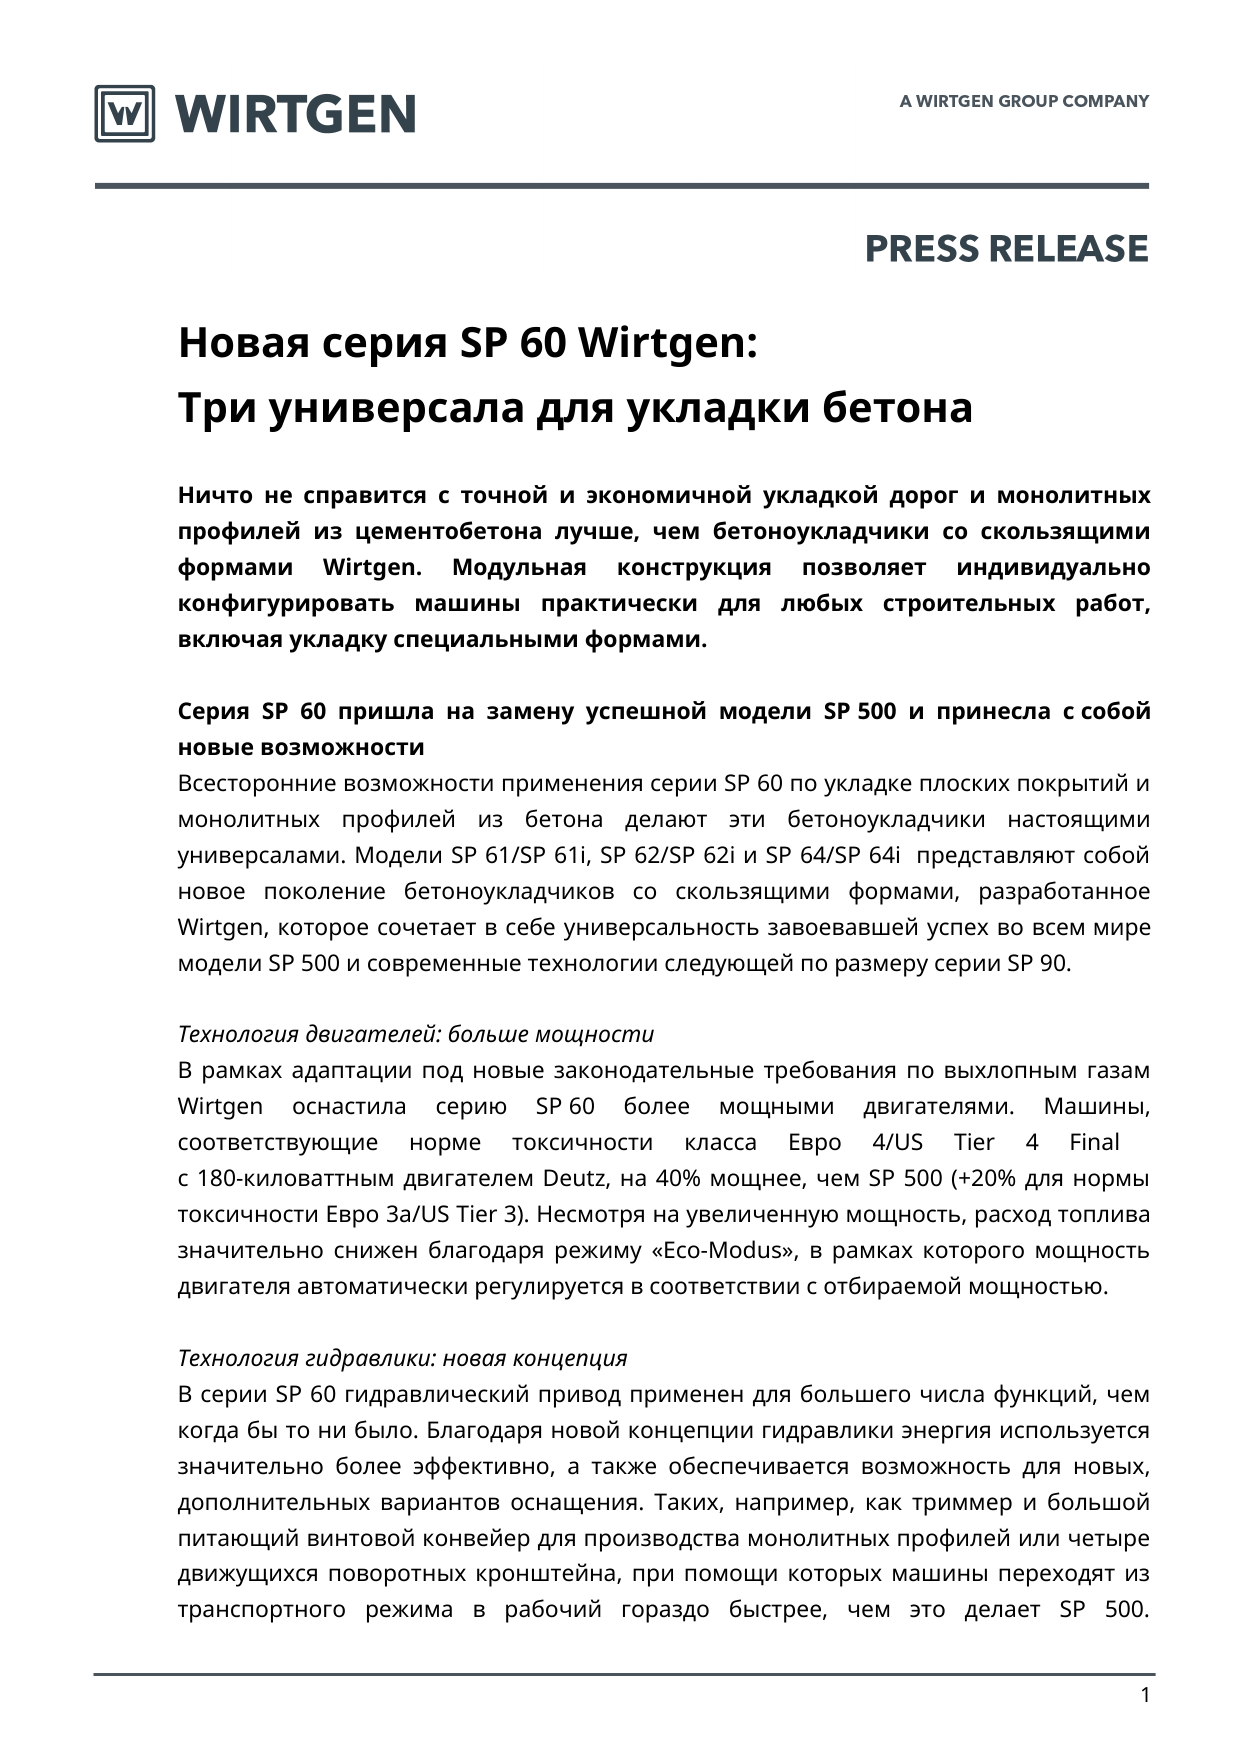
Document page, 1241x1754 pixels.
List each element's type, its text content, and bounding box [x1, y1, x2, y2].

text В рамках адаптации под новые законодательные требования по выхлопным газам Wirtgen оснастила серию SP 60 более мощными двигателями. Машины, соответствующие норме токсичности класса Евро 4/US Tier 4 Final с 180-киловаттным двигателем Deutz, на 40% мощнее, чем SP 500 (+20% для нормы токсичности Евро 3a/US Tier 3). Несмотря на увеличенную мощность, расход топлива значительно снижен благодаря режиму «Eco-Modus», в рамках которого мощность двигателя автоматически регулируется в соответствии с отбираемой мощностью. [177, 1054, 1152, 1301]
text Серия SP 60 пришла на замену успешной модели SP 500 и принесла с собой новые возможности [177, 695, 1152, 762]
picture [65, 1664, 1175, 1684]
picture [75, 57, 1168, 276]
text Новая серия SP 60 Wirtgen: [177, 313, 1152, 370]
text Ничто не справится с точной и экономичной укладкой дорог и монолитных профилей из цементобетона лучше, чем бетоноукладчики со скользящими формами Wirtgen. Модульная конструкция позволяет индивидуально конфигурировать машины практически для любых строительных работ, включая укладку специальными формами. [177, 479, 1152, 654]
text Три универсала для укладки бетона [177, 378, 1152, 435]
text Технология гидравлики: новая концепция [177, 1342, 1152, 1373]
text Технология двигателей: больше мощности [177, 1018, 1152, 1049]
text Всесторонние возможности применения серии SP 60 по укладке плоских покрытий и монолитных профилей из бетона делают эти бетоноукладчики настоящими универсалами. Модели SP 61/SP 61i, SP 62/SP 62i и SP 64/SP 64i представляют собой новое поколение бетоноукладчиков со скользящими формами, разработанное Wirtgen, которое сочетает в себе универсальность завоевавшей успех во всем мире модели SP 500 и современные технологии следующей по размеру серии SP 90. [177, 767, 1152, 978]
